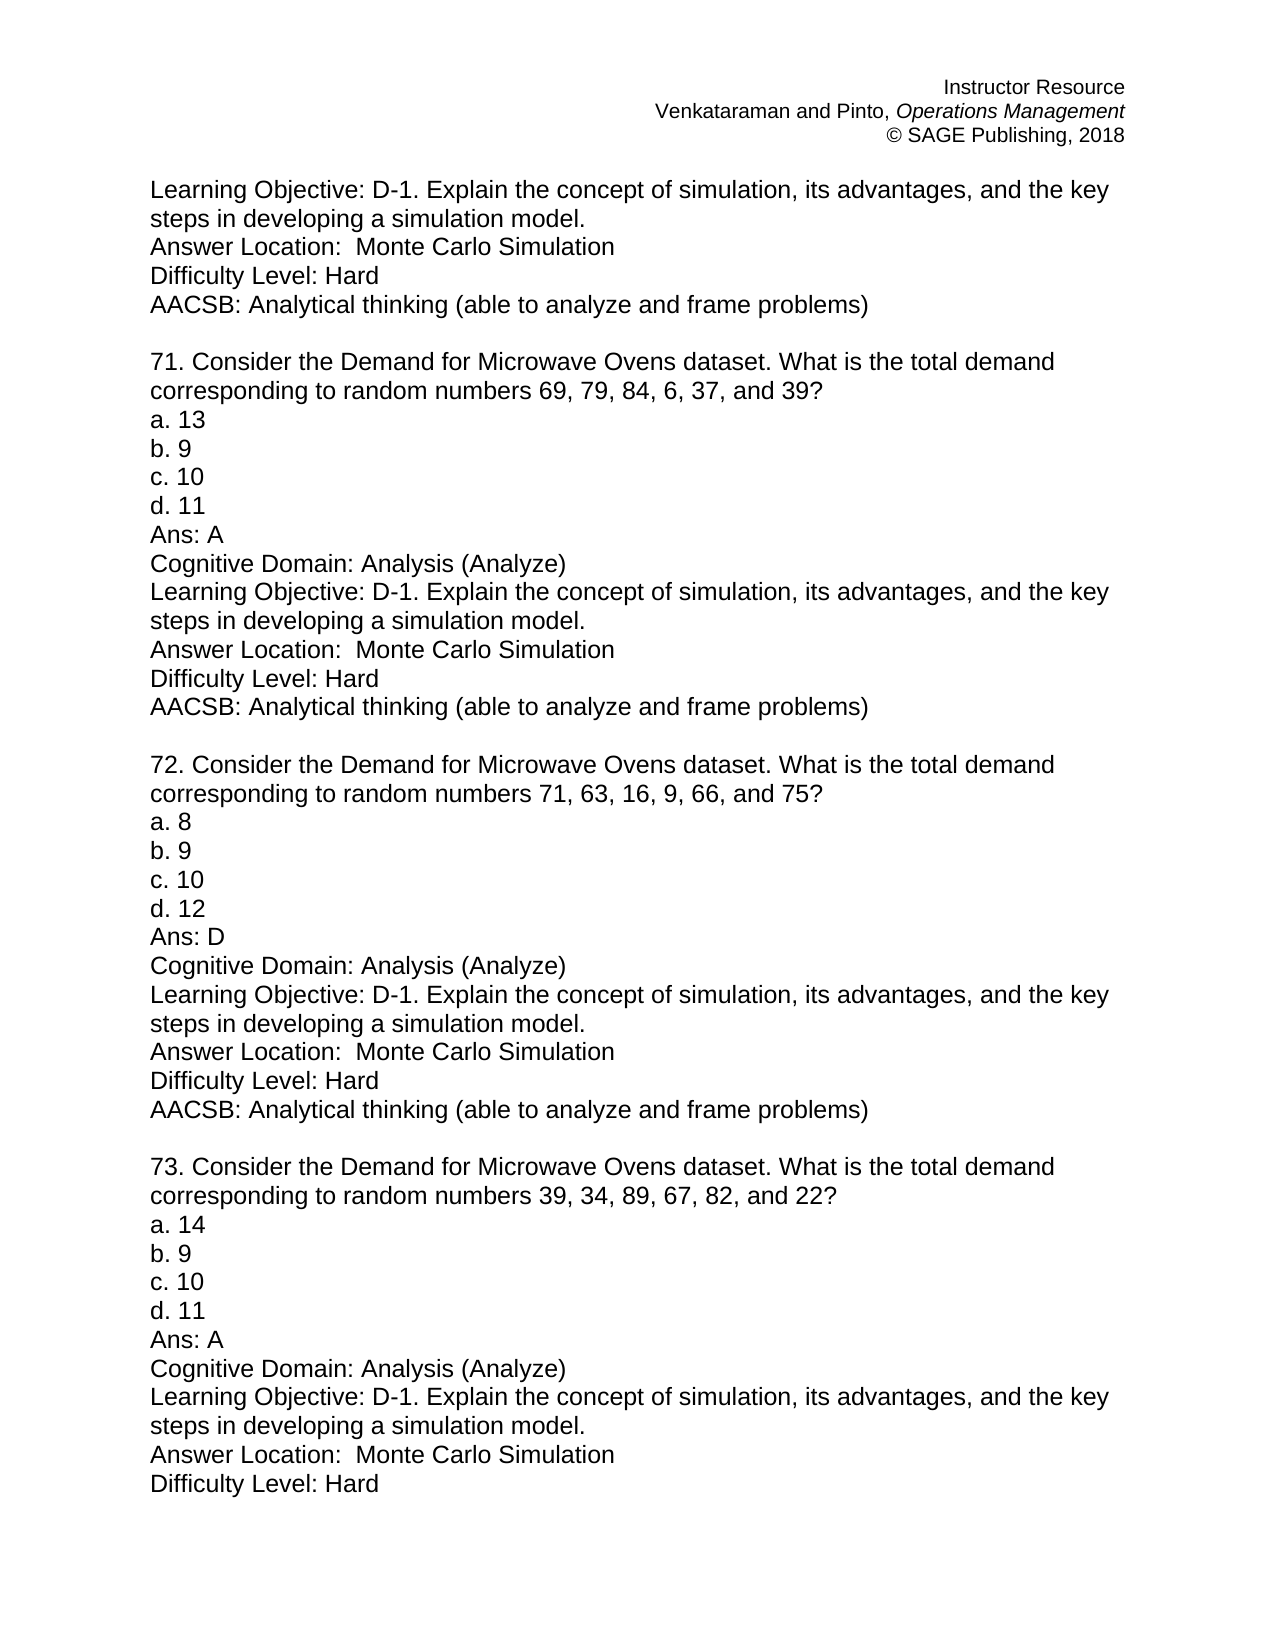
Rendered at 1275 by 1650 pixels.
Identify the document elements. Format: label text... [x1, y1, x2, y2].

text b. 9 [150, 1239, 1125, 1267]
text Ans: D [150, 922, 1125, 951]
text Cognitive Domain: Analysis (Analyze) [150, 1354, 1125, 1382]
text a. 14 [150, 1210, 1125, 1239]
text a. 8 [150, 807, 1125, 836]
text Learning Objective: D-1. Explain the concept of simulation, its advantages, and the key steps in developing a simulation model. [150, 980, 1125, 1037]
text b. 9 [150, 836, 1125, 865]
text Difficulty Level: Hard [150, 1066, 1125, 1095]
text 73. Consider the Demand for Microwave Ovens dataset. What is the total demand corresponding to random numbers 39, 34, 89, 67, 82, and 22? [150, 1152, 1125, 1210]
text c. 10 [150, 1267, 1125, 1296]
text 72. Consider the Demand for Microwave Ovens dataset. What is the total demand corresponding to random numbers 71, 63, 16, 9, 66, and 75? [150, 750, 1125, 807]
text d. 11 [150, 1296, 1125, 1325]
text Difficulty Level: Hard [150, 261, 1125, 290]
text AACSB: Analytical thinking (able to analyze and frame problems) [150, 1095, 1125, 1124]
text Learning Objective: D-1. Explain the concept of simulation, its advantages, and the key steps in developing a simulation model. [150, 175, 1125, 232]
text Cognitive Domain: Analysis (Analyze) [150, 549, 1125, 577]
text Answer Location: Monte Carlo Simulation [150, 1440, 1125, 1469]
text AACSB: Analytical thinking (able to analyze and frame problems) [150, 290, 1125, 319]
text c. 10 [150, 865, 1125, 894]
text b. 9 [150, 434, 1125, 462]
text d. 11 [150, 491, 1125, 520]
text Difficulty Level: Hard [150, 1469, 1125, 1497]
text a. 13 [150, 405, 1125, 434]
text Ans: A [150, 1325, 1125, 1354]
text 71. Consider the Demand for Microwave Ovens dataset. What is the total demand corresponding to random numbers 69, 79, 84, 6, 37, and 39? [150, 347, 1125, 405]
text Cognitive Domain: Analysis (Analyze) [150, 951, 1125, 980]
text Answer Location: Monte Carlo Simulation [150, 1037, 1125, 1066]
text Answer Location: Monte Carlo Simulation [150, 635, 1125, 664]
text Learning Objective: D-1. Explain the concept of simulation, its advantages, and the key steps in developing a simulation model. [150, 577, 1125, 635]
text AACSB: Analytical thinking (able to analyze and frame problems) [150, 692, 1125, 721]
text Learning Objective: D-1. Explain the concept of simulation, its advantages, and the key steps in developing a simulation model. [150, 1382, 1125, 1440]
text c. 10 [150, 462, 1125, 491]
text d. 12 [150, 894, 1125, 922]
text Ans: A [150, 520, 1125, 549]
text Answer Location: Monte Carlo Simulation [150, 232, 1125, 261]
text Difficulty Level: Hard [150, 664, 1125, 692]
